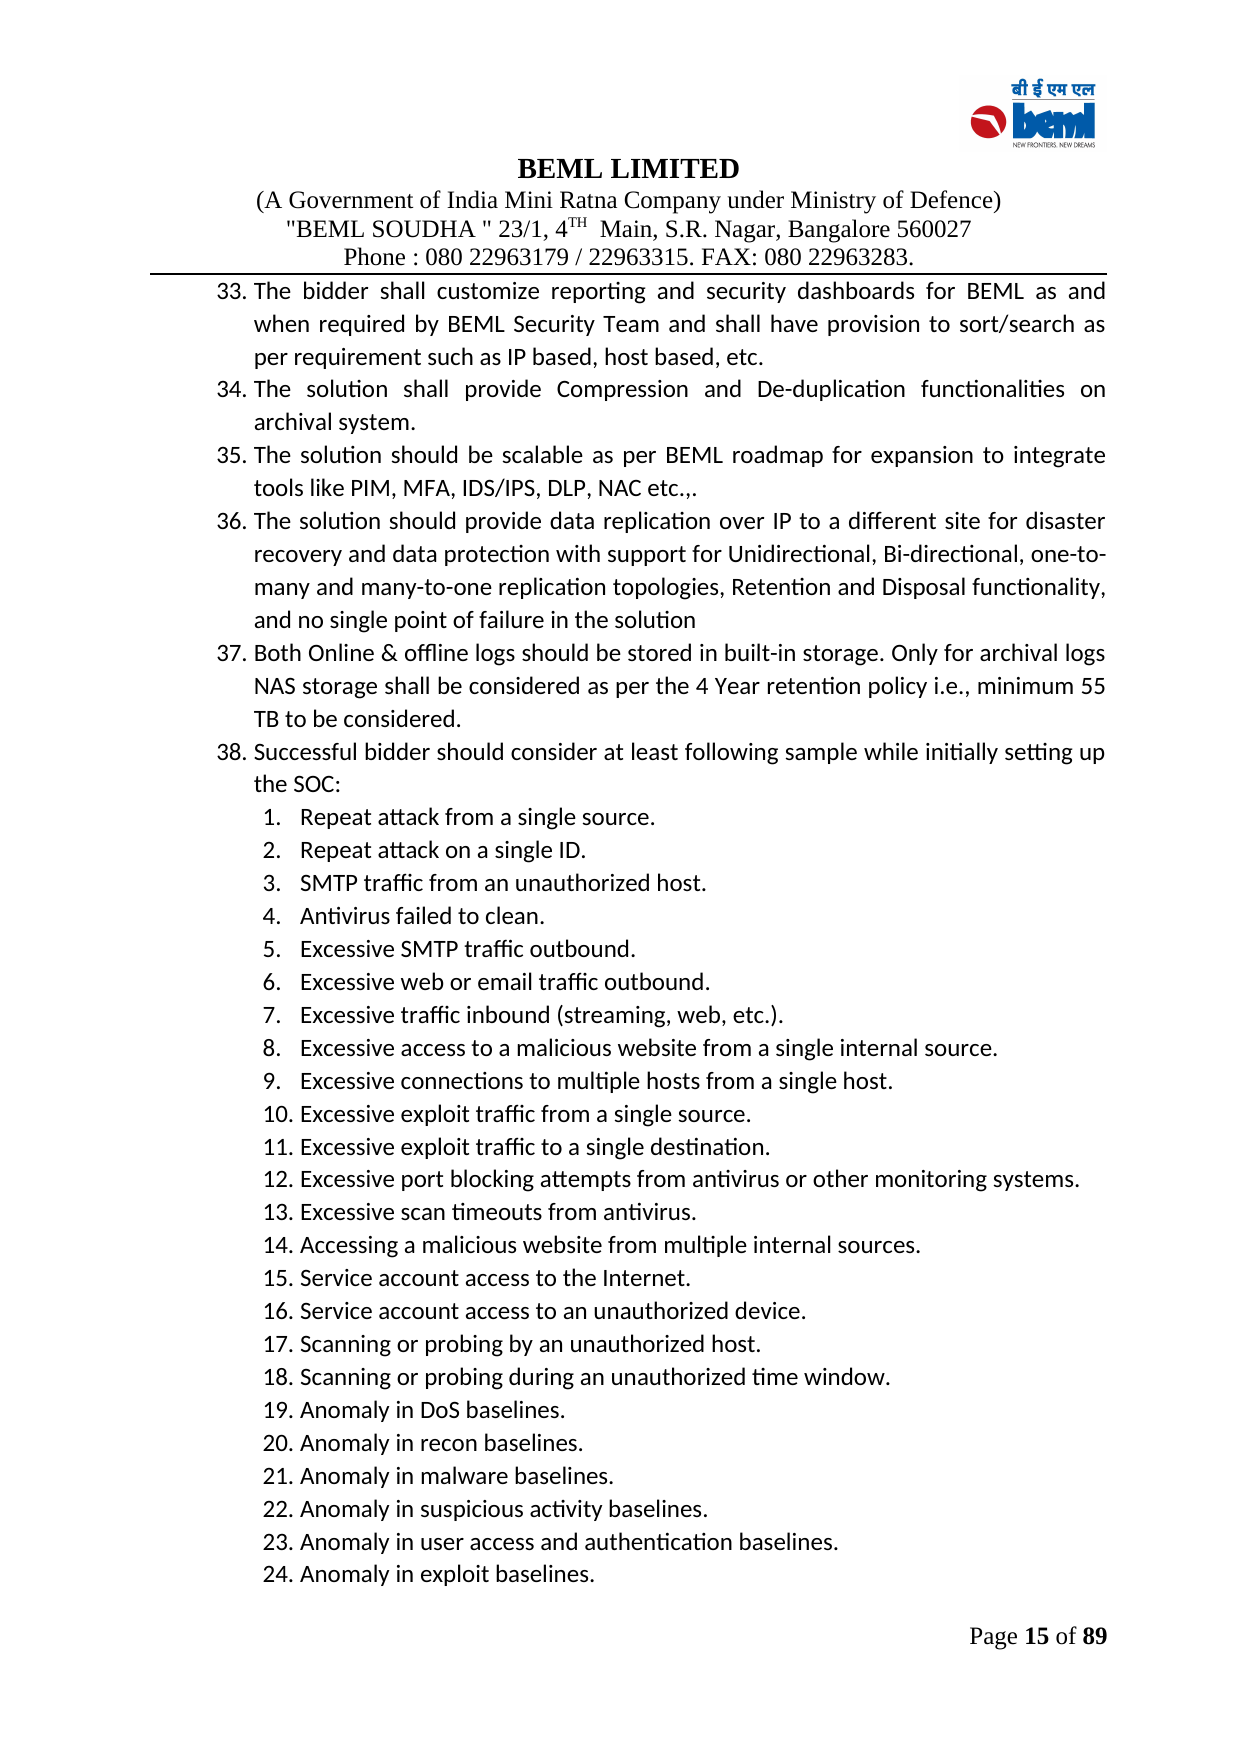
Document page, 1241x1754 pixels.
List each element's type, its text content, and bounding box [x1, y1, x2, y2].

list Excessive web or email traffic outbound. [262, 966, 1107, 997]
list Excessive connections to multiple hosts from a single host. [262, 1065, 1107, 1095]
list Repeat attack on a single ID. [262, 834, 1107, 865]
list The solution should be scalable as per BEML roadmap for expansion to integrate tools like PIM, MFA, IDS/IPS, DLP, NAC etc.,. [216, 439, 1107, 503]
list Excessive access to a malicious website from a single internal source. [262, 1032, 1107, 1062]
list Anomaly in exploit baselines. [262, 1559, 1107, 1589]
list Antivirus failed to clean. [262, 900, 1107, 931]
list The solution shall provide Compression and De-duplication functionalities on archival system. [216, 374, 1107, 437]
list Anomaly in user access and authentication baselines. [262, 1526, 1107, 1556]
list Excessive exploit traffic from a single source. [262, 1098, 1107, 1128]
list Anomaly in DoS baselines. [262, 1394, 1107, 1424]
list Excessive port blocking attempts from antivirus or other monitoring systems. [262, 1164, 1107, 1194]
list Anomaly in suspicious activity baselines. [262, 1493, 1107, 1523]
list The bidder shall customize reporting and security dashboards for BEML as and when required by BEML Security Team and shall have provision to sort/search as per requirement such as IP based, host based, etc. [216, 275, 1107, 371]
list Anomaly in malware baselines. [262, 1460, 1107, 1490]
list Scanning or probing by an unauthorized host. [262, 1328, 1107, 1359]
list Successful bidder should consider at least following sample while initially setting up the SOC: [216, 736, 1107, 799]
list Repeat attack from a single source. [262, 802, 1107, 832]
list Excessive SMTP traffic outbound. [262, 933, 1107, 964]
list SMTP traffic from an unauthorized host. [262, 867, 1107, 898]
list Service account access to the Internet. [262, 1262, 1107, 1293]
list Excessive exploit traffic to a single destination. [262, 1131, 1107, 1161]
list The solution should provide data replication over IP to a different site for disaster recovery and data protection with support for Unidirectional, Bi-directional, one-to-many and many-to-one replication topologies, Retention and Disposal functionality, and no single point of failure in the solution [216, 505, 1107, 634]
list Service account access to an unauthorized device. [262, 1295, 1107, 1326]
list Anomaly in recon baselines. [262, 1427, 1107, 1457]
list Excessive traffic inbound (streaming, web, etc.). [262, 999, 1107, 1029]
picture [958, 75, 1108, 152]
list Accessing a malicious website from multiple internal sources. [262, 1229, 1107, 1260]
list Scanning or probing during an unauthorized time window. [262, 1361, 1107, 1392]
list Excessive scan timeouts from antivirus. [262, 1197, 1107, 1227]
list Both Online & offline logs should be stored in built-in storage. Only for archival logs NAS storage shall be considered as per the 4 Year retention policy i.e., minimum 55 TB to be considered. [216, 637, 1107, 733]
